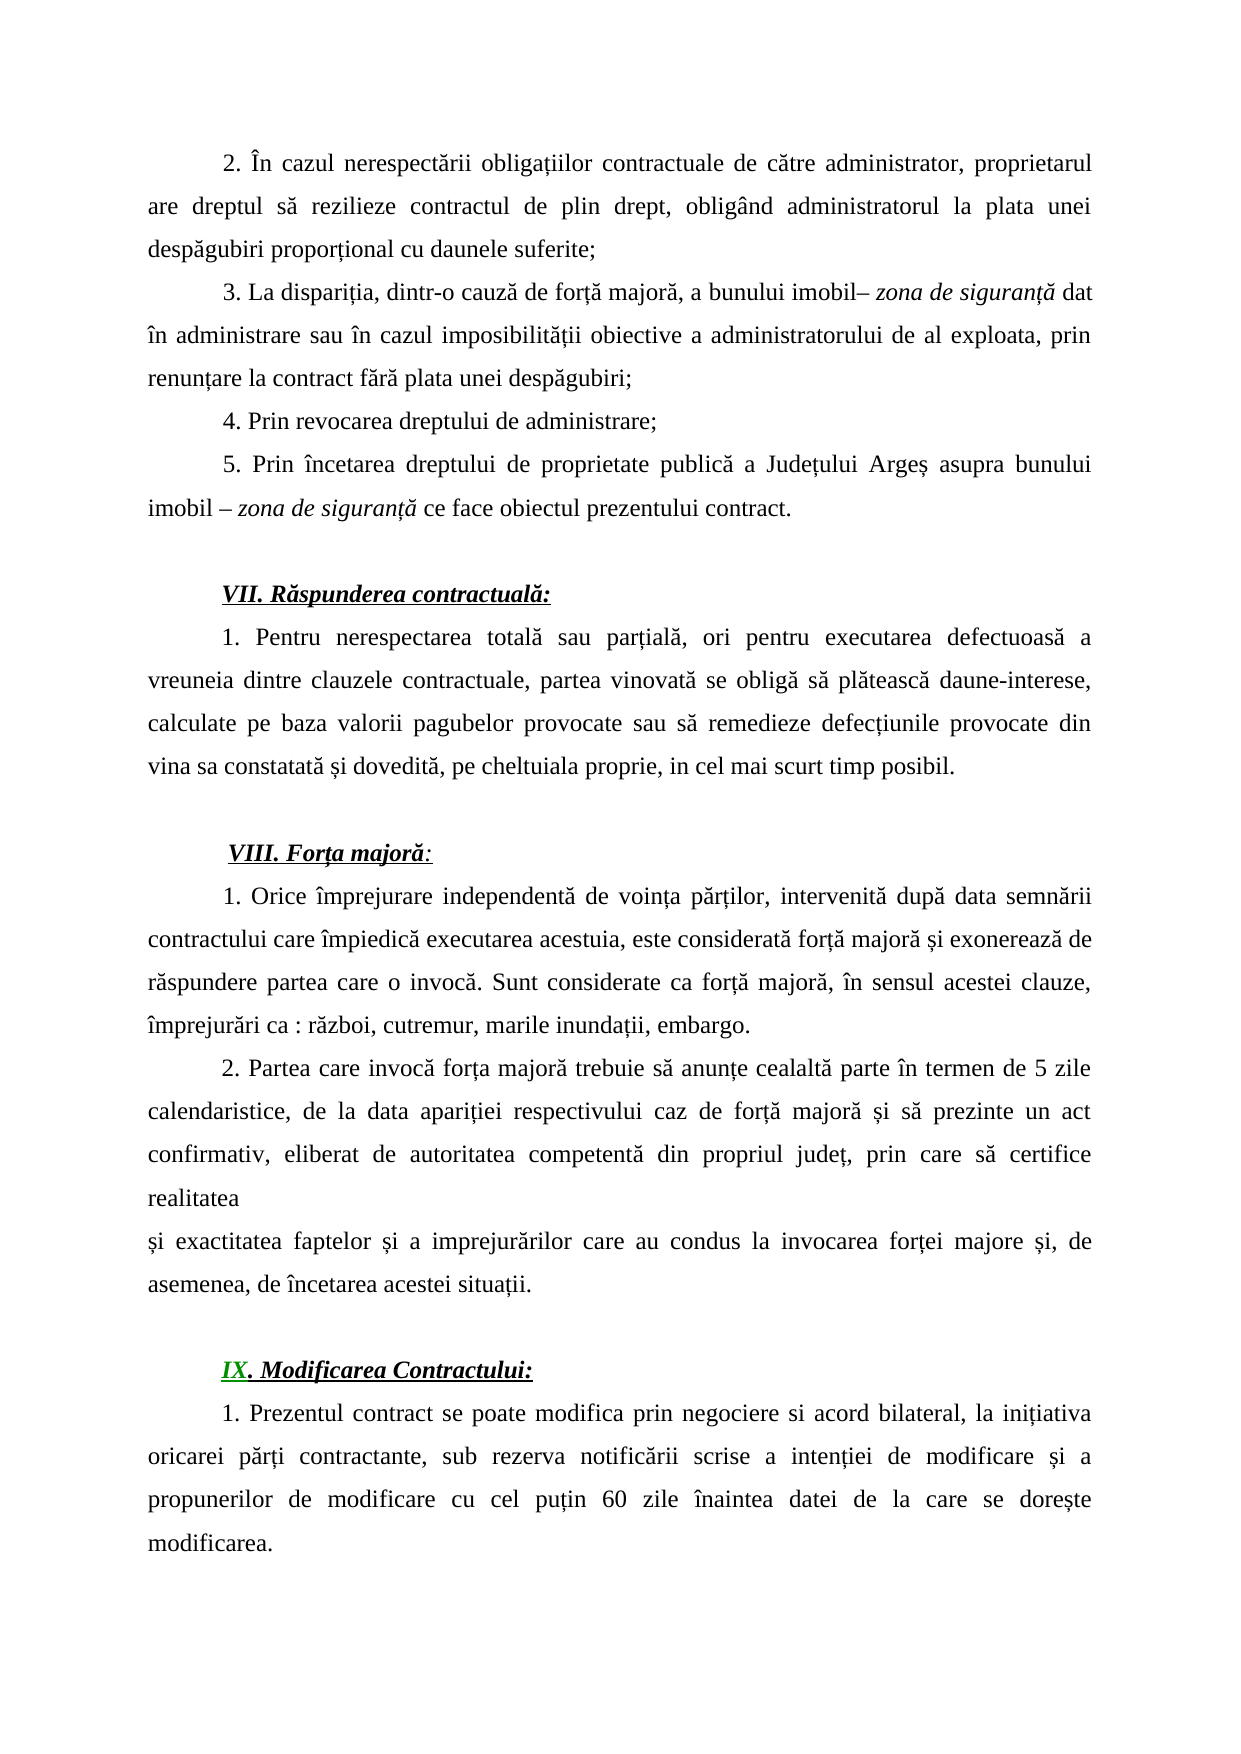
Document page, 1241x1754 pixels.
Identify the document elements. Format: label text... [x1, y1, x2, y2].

text 5. Prin încetarea dreptului de proprietate publică a Județului Argeș asupra bunului imobil – zona de siguranță ce face obiectul prezentului contract. [148, 449, 1093, 521]
text VII. Răspunderea contractuală: [148, 579, 1093, 608]
text VIII. Forța majoră: [148, 838, 1093, 866]
text 1. Prezentul contract se poate modifica prin negociere si acord bilateral, la inițiativa oricarei părți contractante, sub rezerva notificării scrise a intenției de modificare și a propunerilor de modificare cu cel puțin 60 zile înaintea datei de la care se dorește modificarea. [148, 1398, 1093, 1556]
text 4. Prin revocarea dreptului de administrare; [148, 406, 1093, 435]
text și exactitatea faptelor și a imprejurărilor care au condus la invocarea forței majore și, de asemenea, de încetarea acestei situații. [148, 1226, 1093, 1298]
text 2. În cazul nerespectării obligațiilor contractuale de către administrator, proprietarul are dreptul să rezilieze contractul de plin drept, obligând administratorul la plata unei despăgubiri proporțional cu daunele suferite; [148, 148, 1093, 263]
text 1. Orice împrejurare independentă de voința părților, intervenită după data semnării contractului care împiedică executarea acestuia, este considerată forță majoră și exonerează de răspundere partea care o invocă. Sunt considerate ca forță majoră, în sensul acestei clauze, împrejurări ca : război, cutremur, marile inundații, embargo. [148, 881, 1093, 1039]
text 3. La dispariția, dintr-o cauză de forță majoră, a bunului imobil– zona de siguranță dat în administrare sau în cazul imposibilității obiective a administratorului de al exploata, prin renunțare la contract fără plata unei despăgubiri; [148, 277, 1093, 392]
text 2. Partea care invocă forța majoră trebuie să anunțe cealaltă parte în termen de 5 zile calendaristice, de la data apariției respectivului caz de forță majoră și să prezinte un act confirmativ, eliberat de autoritatea competentă din propriul județ, prin care să certifice realitatea [148, 1053, 1093, 1211]
text IX. Modificarea Contractului: [148, 1355, 1093, 1384]
text 1. Pentru nerespectarea totală sau parțială, ori pentru executarea defectuoasă a vreuneia dintre clauzele contractuale, partea vinovată se obligă să plătească daune-interese, calculate pe baza valorii pagubelor provocate sau să remedieze defecțiunile provocate din vina sa constatată și dovedită, pe cheltuiala proprie, in cel mai scurt timp posibil. [148, 622, 1093, 780]
